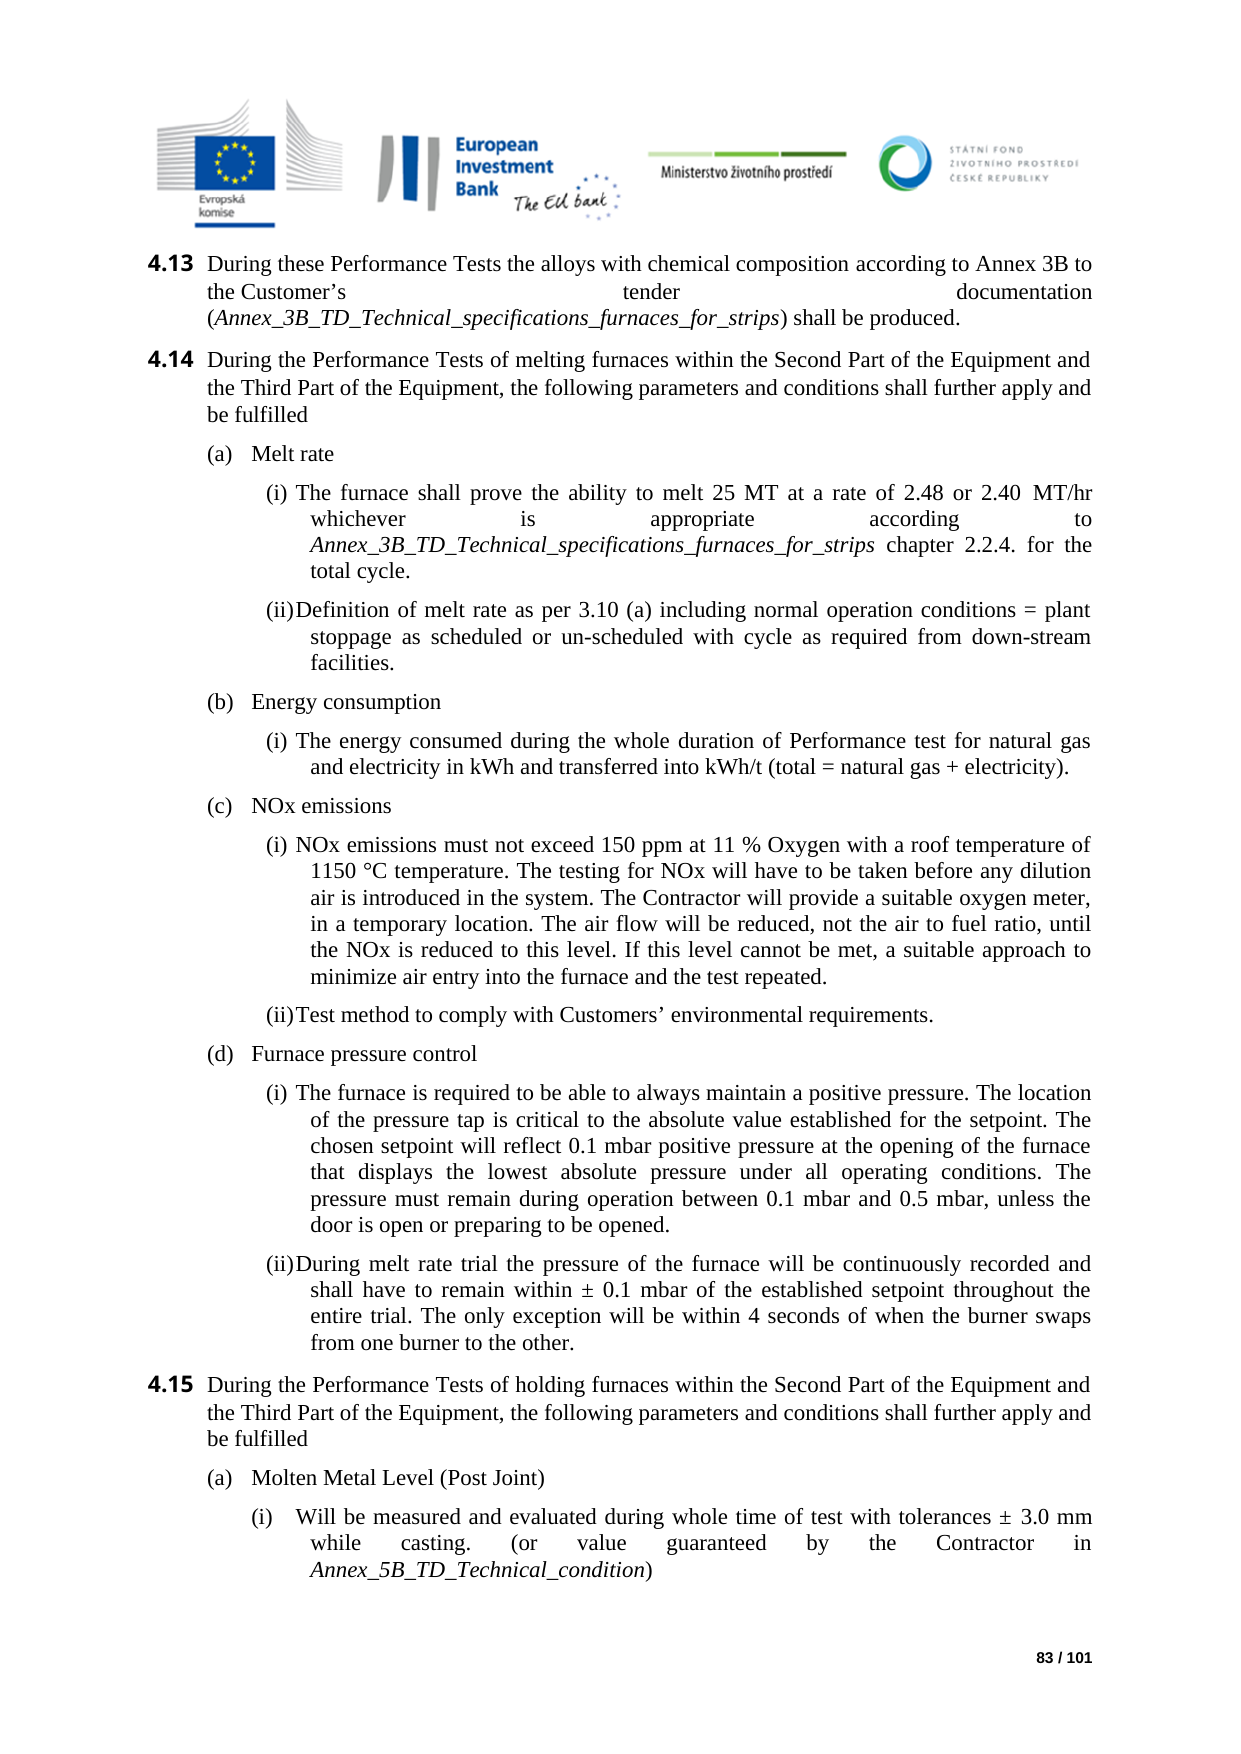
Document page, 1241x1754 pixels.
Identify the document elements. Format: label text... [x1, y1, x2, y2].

text Furnace pressure control [207, 1040, 1092, 1067]
text Definition of melt rate as per 3.10 (a) including normal operation conditions = plant stoppage as scheduled or un-scheduled with cycle as required from down-stream facilities. [266, 596, 1092, 676]
text Molten Metal Level (Post Joint) [207, 1464, 1092, 1491]
text Test method to comply with Customers’ environmental requirements. [266, 1002, 1092, 1028]
text Energy consumption [207, 688, 1092, 714]
text NOx emissions [207, 792, 1092, 818]
text Melt rate [207, 440, 1092, 466]
text During these Performance Tests the alloys with chemical composition according to Annex 3B to the Customer’s tender documentation (Annex_3B_TD_Technical_specifications_furnaces_for_strips) shall be produced. [148, 247, 1092, 331]
text During the Performance Tests of holding furnaces within the Second Part of the Equipment and the Third Part of the Equipment, the following parameters and conditions shall further apply and be fulfilled [148, 1368, 1092, 1452]
text The furnace shall prove the ability to melt 25 MT at a rate of 2.48 or 2.40 MT/hr whichever is appropriate according to Annex_3B_TD_Technical_specifications_furnaces_for_strips chapter 2.2.4. for the total cycle. [266, 478, 1092, 584]
text During melt rate trial the pressure of the furnace will be continuously recorded and shall have to remain within ± 0.1 mbar of the established setpoint throughout the entire trial. The only exception will be within 4 seconds of when the burner swaps from one burner to the other. [266, 1250, 1092, 1355]
text The furnace is required to be able to always maintain a positive pressure. The location of the pressure tap is critical to the absolute value established for the setpoint. The chosen setpoint will reflect 0.1 mbar positive pressure at the opening of the furnace that displays the lowest absolute pressure under all operating conditions. The pressure must remain during operation between 0.1 mbar and 0.5 mbar, unless the door is open or preparing to be opened. [266, 1079, 1092, 1237]
text NOx emissions must not exceed 150 ppm at 11 % Oxygen with a roof temperature of 1150 °C temperature. The testing for NOx will have to be taken before any dilution air is introduced in the system. The Contractor will provide a suitable oxygen meter, in a temporary location. The air flow will be reduced, not the air to fuel ratio, until the NOx is reduced to this level. If this level cannot be met, a suitable approach to minimize air entry into the furnace and the test repeated. [266, 831, 1092, 989]
text During the Performance Tests of melting furnaces within the Second Part of the Equipment and the Third Part of the Equipment, the following parameters and conditions shall further apply and be fulfilled [148, 343, 1092, 427]
text Will be measured and evaluated during whole time of test with tolerances ± 3.0 mm while casting. (or value guaranteed by the Contractor in Annex_5B_TD_Technical_condition) [251, 1503, 1092, 1582]
picture [147, 87, 1093, 235]
text The energy consumed during the whole duration of Performance test for natural gas and electricity in kWh and transferred into kWh/t (total = natural gas + electricity). [266, 727, 1092, 779]
